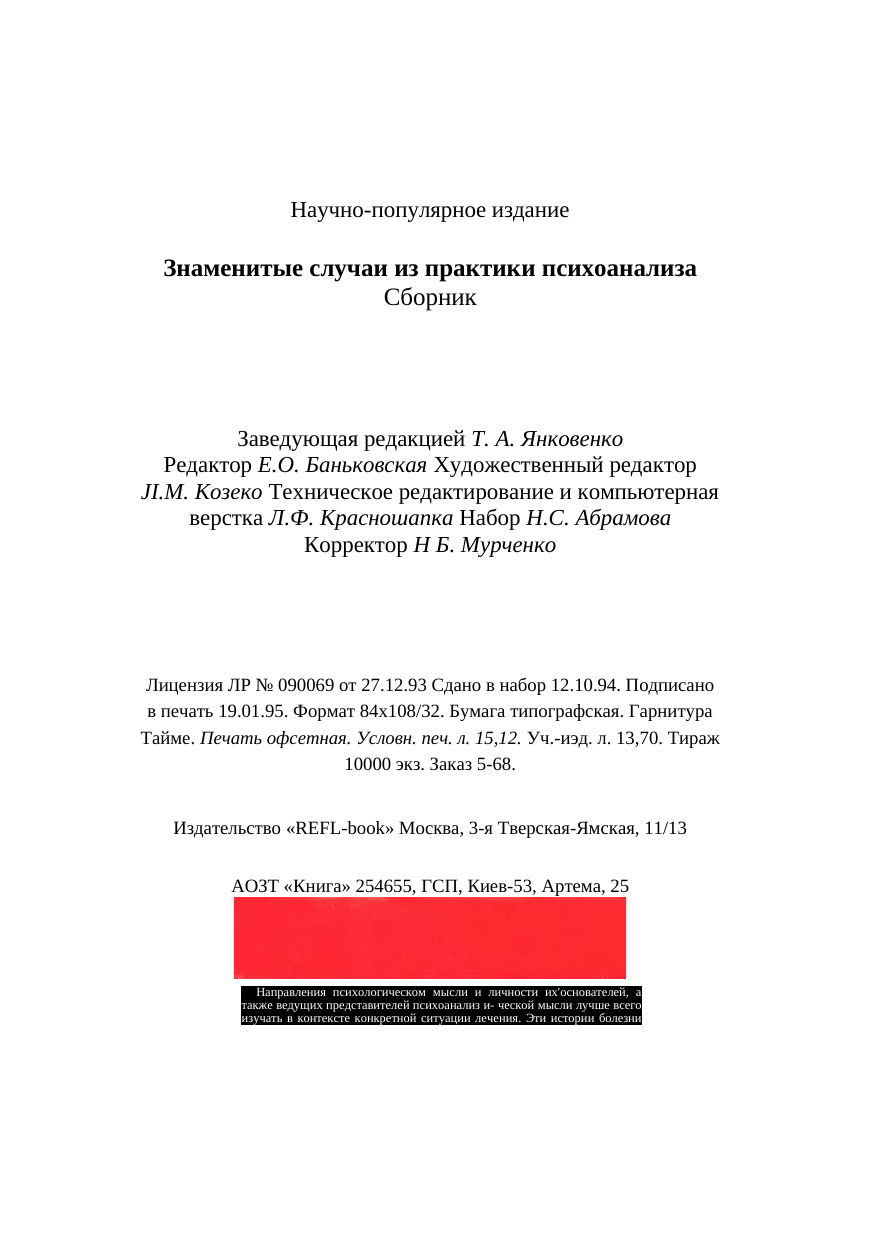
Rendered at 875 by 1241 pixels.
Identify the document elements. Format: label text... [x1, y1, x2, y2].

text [241, 986, 642, 1025]
text Издательство «REFL-book» Москва, 3-я Тверская-Ямская, 11/13 [139, 813, 721, 840]
text Сборник [139, 282, 721, 311]
text АОЗТ «Книга» 254655, ГСП, Киев-53, Артема, 25 [139, 871, 721, 897]
text Редактор Е.О. Баньковская Художественный редактор JI.M. Козеко Техническое редактирование и компьютерная верстка Л.Ф. Красношапка Набор Н.С. Абрамова Корректор Н Б. Мурченко [139, 452, 721, 557]
text Заведующая редакцией Т. А. Янковенко [139, 425, 721, 452]
text Научно-популярное издание [139, 196, 721, 223]
picture [233, 897, 627, 979]
text Лицензия ЛР № 090069 от 27.12.93 Сдано в набор 12.10.94. Подписано в печать 19.01.95. Формат 84x108/32. Бумага типографская. Гарнитура Тайме. Печать офсетная. Условн. печ. л. 15,12. Уч.-иэд. л. 13,70. Тираж 10000 экз. Заказ 5-68. [139, 670, 721, 776]
text Знаменитые случаи из практики психоанализа [139, 253, 721, 282]
